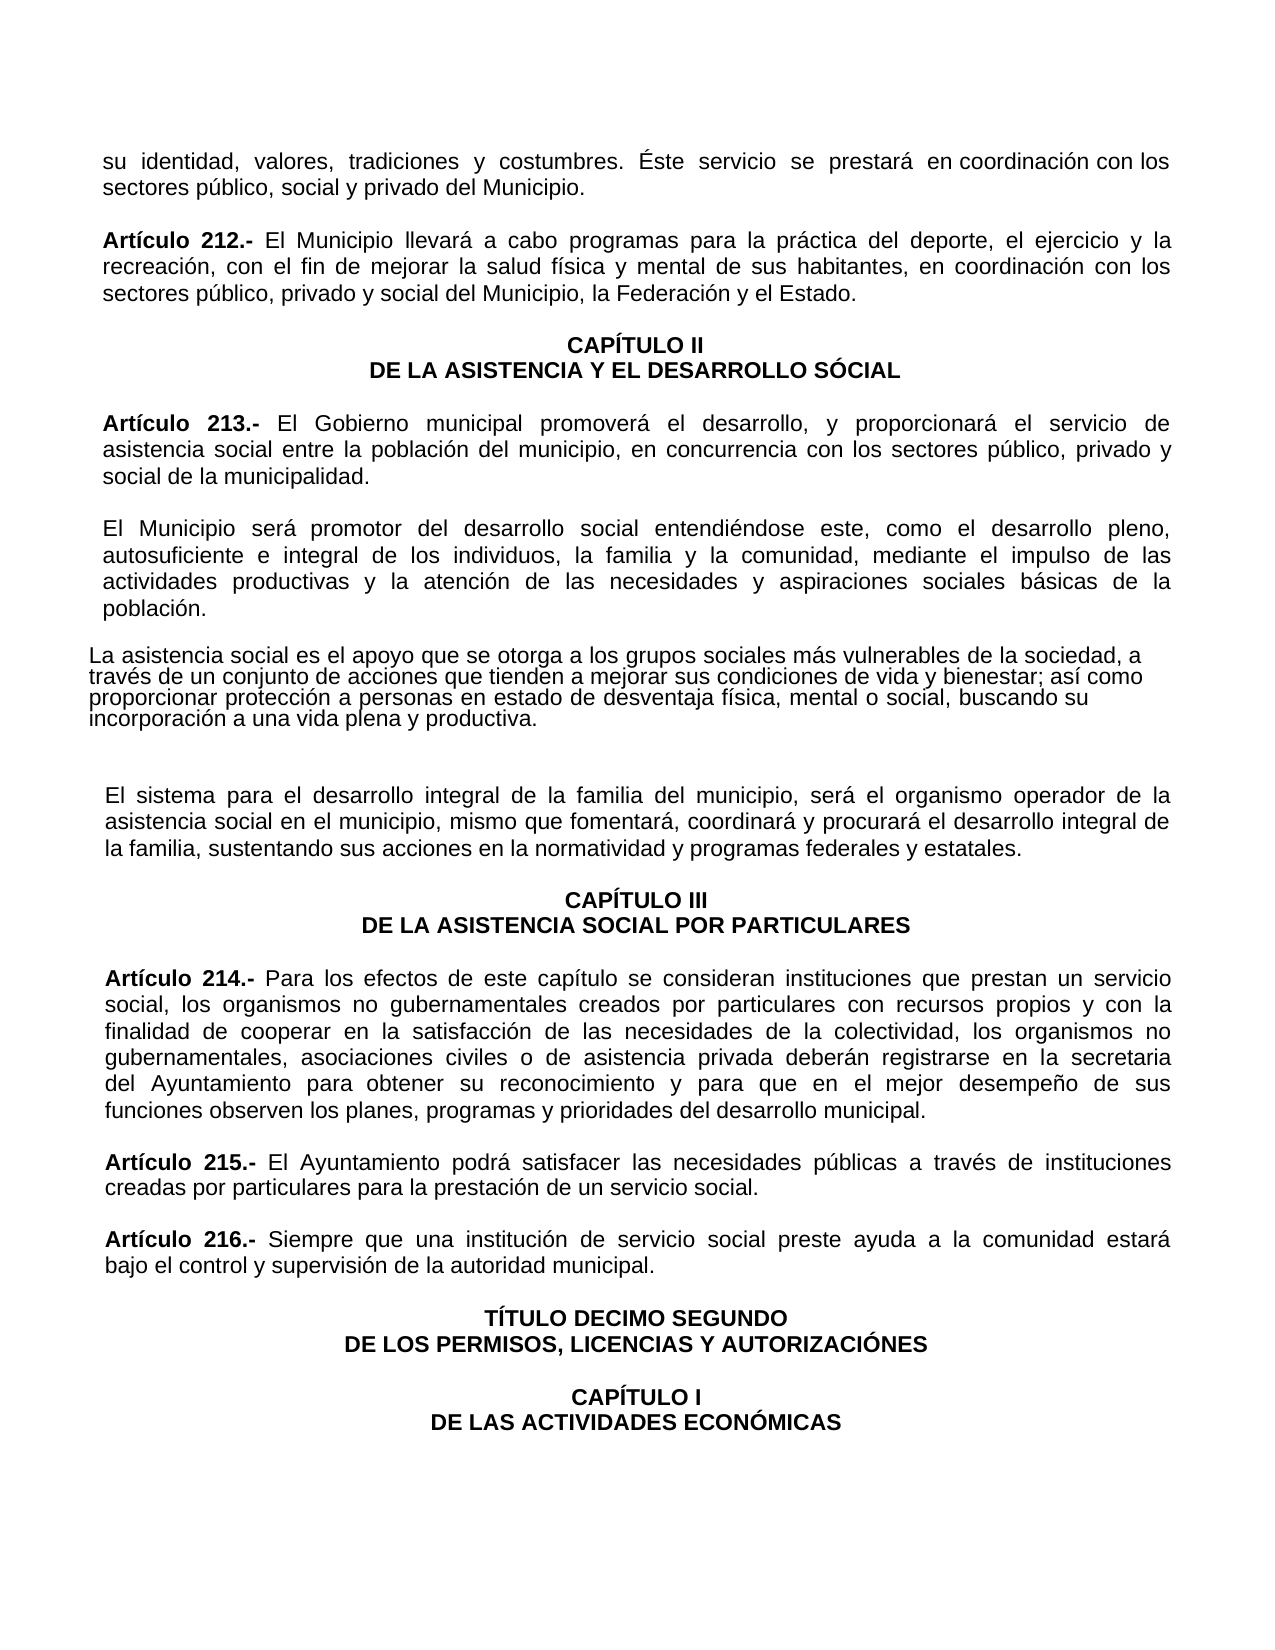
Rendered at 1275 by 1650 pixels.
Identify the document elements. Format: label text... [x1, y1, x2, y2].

text Artículo 216.- Siempre que una institución de servicio social preste ayuda a la comunidad estará bajo el control y supervisión de la autoridad municipal. [104, 1226, 1171, 1279]
text CAPÍTULO I [553, 1384, 719, 1410]
text DE LA ASISTENCIA Y EL DESARROLLO SÓCIAL [350, 359, 920, 384]
text La asistencia social es el apoyo que se otorga a los grupos sociales más vulnerables de la sociedad, a través de un conjunto de acciones que tienden a mejorar sus condiciones de vida y bienestar; así como proporcionar protección a personas en estado de desventaja física, mental o social, buscando su incorporación a una vida plena y productiva. [89, 647, 1186, 731]
text Artículo 212.- El Municipio llevará a cabo programas para la práctica del deporte, el ejercicio y la recreación, con el fin de mejorar la salud física y mental de sus habitantes, en coordinación con los sectores público, privado y social del Municipio, la Federación y el Estado. [102, 227, 1171, 306]
text DE LA ASISTENCIA SOCIAL POR PARTICULARES [343, 914, 928, 939]
text DE LAS ACTIVIDADES ECONÓMICAS [413, 1410, 859, 1435]
text CAPÍTULO II [547, 332, 722, 359]
text DE LOS PERMISOS, LICENCIAS Y AUTORIZACIÓNES [326, 1331, 946, 1358]
text Artículo 214.- Para los efectos de este capítulo se consideran instituciones que prestan un servicio social, los organismos no gubernamentales creados por particulares con recursos propios y con la finalidad de cooperar en la satisfacción de las necesidades de la colectividad, los organismos no gubernamentales, asociaciones civiles o de asistencia privada deberán registrarse en la secretaria del Ayuntamiento para obtener su reconocimiento y para que en el mejor desempeño de sus funciones observen los planes, programas y prioridades del desarrollo municipal. [104, 965, 1172, 1123]
text El Municipio será promotor del desarrollo social entendiéndose este, como el desarrollo pleno, autosuficiente e integral de los individuos, la familia y la comunidad, mediante el impulso de las actividades productivas y la atención de las necesidades y aspiraciones sociales básicas de la población. [102, 515, 1171, 621]
text Artículo 215.- El Ayuntamiento podrá satisfacer las necesidades públicas a través de instituciones creadas por particulares para la prestación de un servicio social. [104, 1150, 1171, 1200]
text Artículo 213.- El Gobierno municipal promoverá el desarrollo, y proporcionará el servicio de asistencia social entre la población del municipio, en concurrencia con los sectores público, privado y social de la municipalidad. [102, 410, 1172, 489]
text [102, 148, 1171, 200]
text TÍTULO DECIMO SEGUNDO [466, 1305, 806, 1331]
text CAPÍTULO III [546, 887, 726, 914]
text El sistema para el desarrollo integral de la familia del municipio, será el organismo operador de la asistencia social en el municipio, mismo que fomentará, coordinará y procurará el desarrollo integral de la familia, sustentando sus acciones en la normatividad y programas federales y estatales. [104, 782, 1171, 861]
